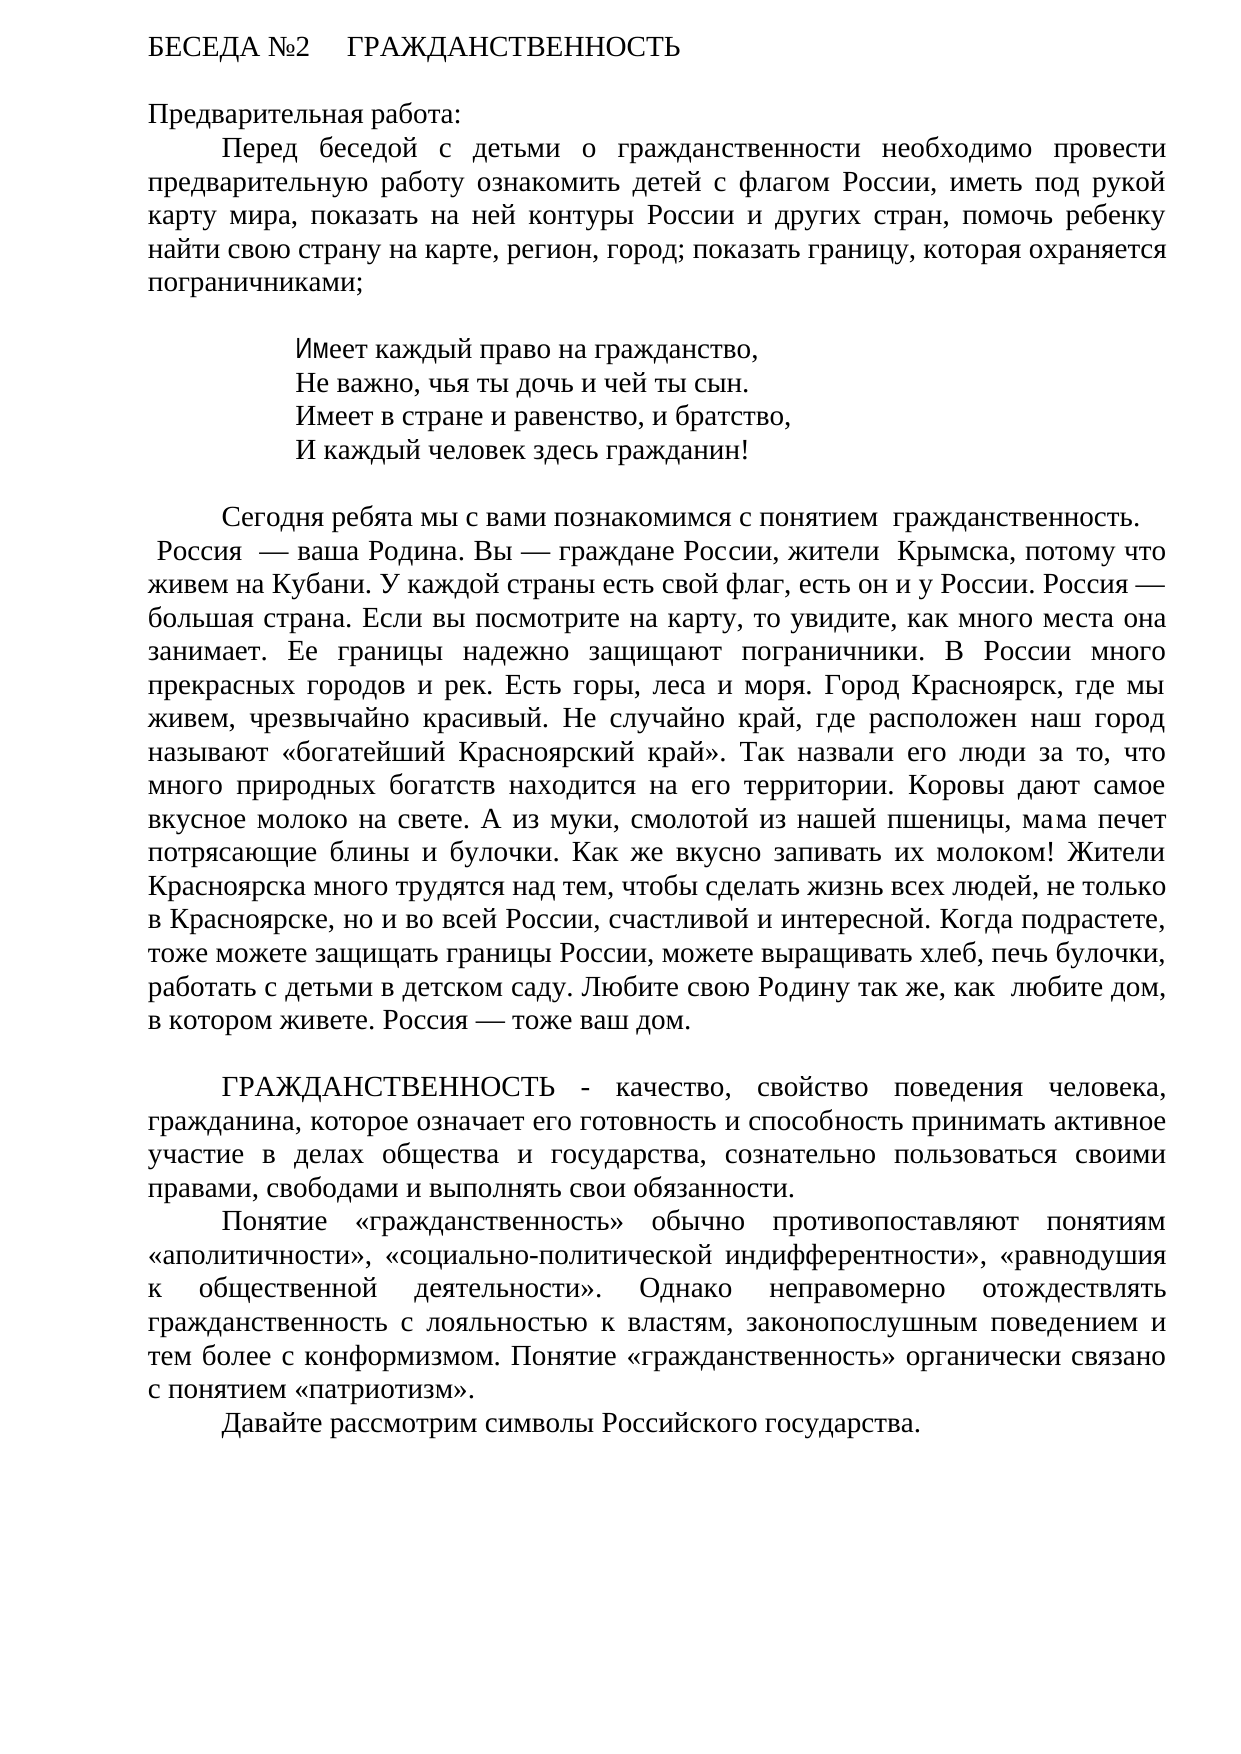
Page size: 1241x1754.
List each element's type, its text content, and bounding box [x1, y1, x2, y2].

text Перед беседой с детьми о гражданственности необходимо провести предварительную работу ознакомить детей с флагом России, иметь под рукой карту мира, показать на ней контуры России и других стран, помочь ребенку найти свою страну на карте, регион, город; показать границу, которая охраняется пограничниками; [148, 130, 1167, 298]
text Предварительная работа: [148, 97, 1167, 130]
text Сегодня ребята мы с вами познакомимся с понятием гражданственность. [148, 499, 1167, 533]
text Имеет в стране и равенство, и братство, [295, 398, 1167, 432]
text БЕСЕДА №2 ГРАЖДАНСТВЕННОСТЬ [148, 29, 1167, 63]
text Не важно, чья ты дочь и чей ты сын. [295, 365, 1167, 398]
text Понятие «гражданственность» обычно противопоставляют понятиям «аполитичности», «социально-политической индифферентности», «равнодушия к общественной деятельности». Однако неправомерно отождествлять гражданственность с лояльностью к властям, законопослушным поведением и тем более с конформизмом. Понятие «гражданственность» органически связано с понятием «патриотизм». [148, 1203, 1167, 1405]
text Россия — ваша Родина. Вы — граждане России, жители Крымска, потому что живем на Кубани. У каждой страны есть свой флаг, есть он и у России. Россия — большая страна. Если вы посмотрите на карту, то увидите, как много места она занимает. Ее границы надежно защищают пограничники. В России много прекрасных городов и рек. Есть горы, леса и моря. Город Красноярск, где мы живем, чрезвычайно красивый. Не случайно край, где расположен наш город называют «богатейший Красноярский край». Так назвали его люди за то, что много природных богатств находится на его территории. Коровы дают самое вкусное молоко на свете. А из муки, смолотой из нашей пшеницы, мама печет потрясающие блины и булочки. Как же вкусно запивать их молоком! Жители Красноярска много трудятся над тем, чтобы сделать жизнь всех людей, не только в Красноярске, но и во всей России, счастливой и интересной. Когда подрастете, тоже можете защищать границы России, можете выращивать хлеб, печь булочки, работать с детьми в детском саду. Любите свою Родину так же, как любите дом, в котором живете. Россия — тоже ваш дом. [148, 533, 1167, 1036]
text Имеет каждый право на гражданство, [295, 331, 1167, 365]
text Давайте рассмотрим символы Российского государства. [148, 1405, 1167, 1438]
text И каждый человек здесь гражданин! [295, 432, 1167, 466]
text ГРАЖДАНСТВЕННОСТЬ - качество, свойство поведения человека, гражданина, которое означает его готовность и способность принимать активное участие в делах общества и государства, сознательно пользоваться своими правами, свободами и выполнять свои обязанности. [148, 1069, 1167, 1203]
